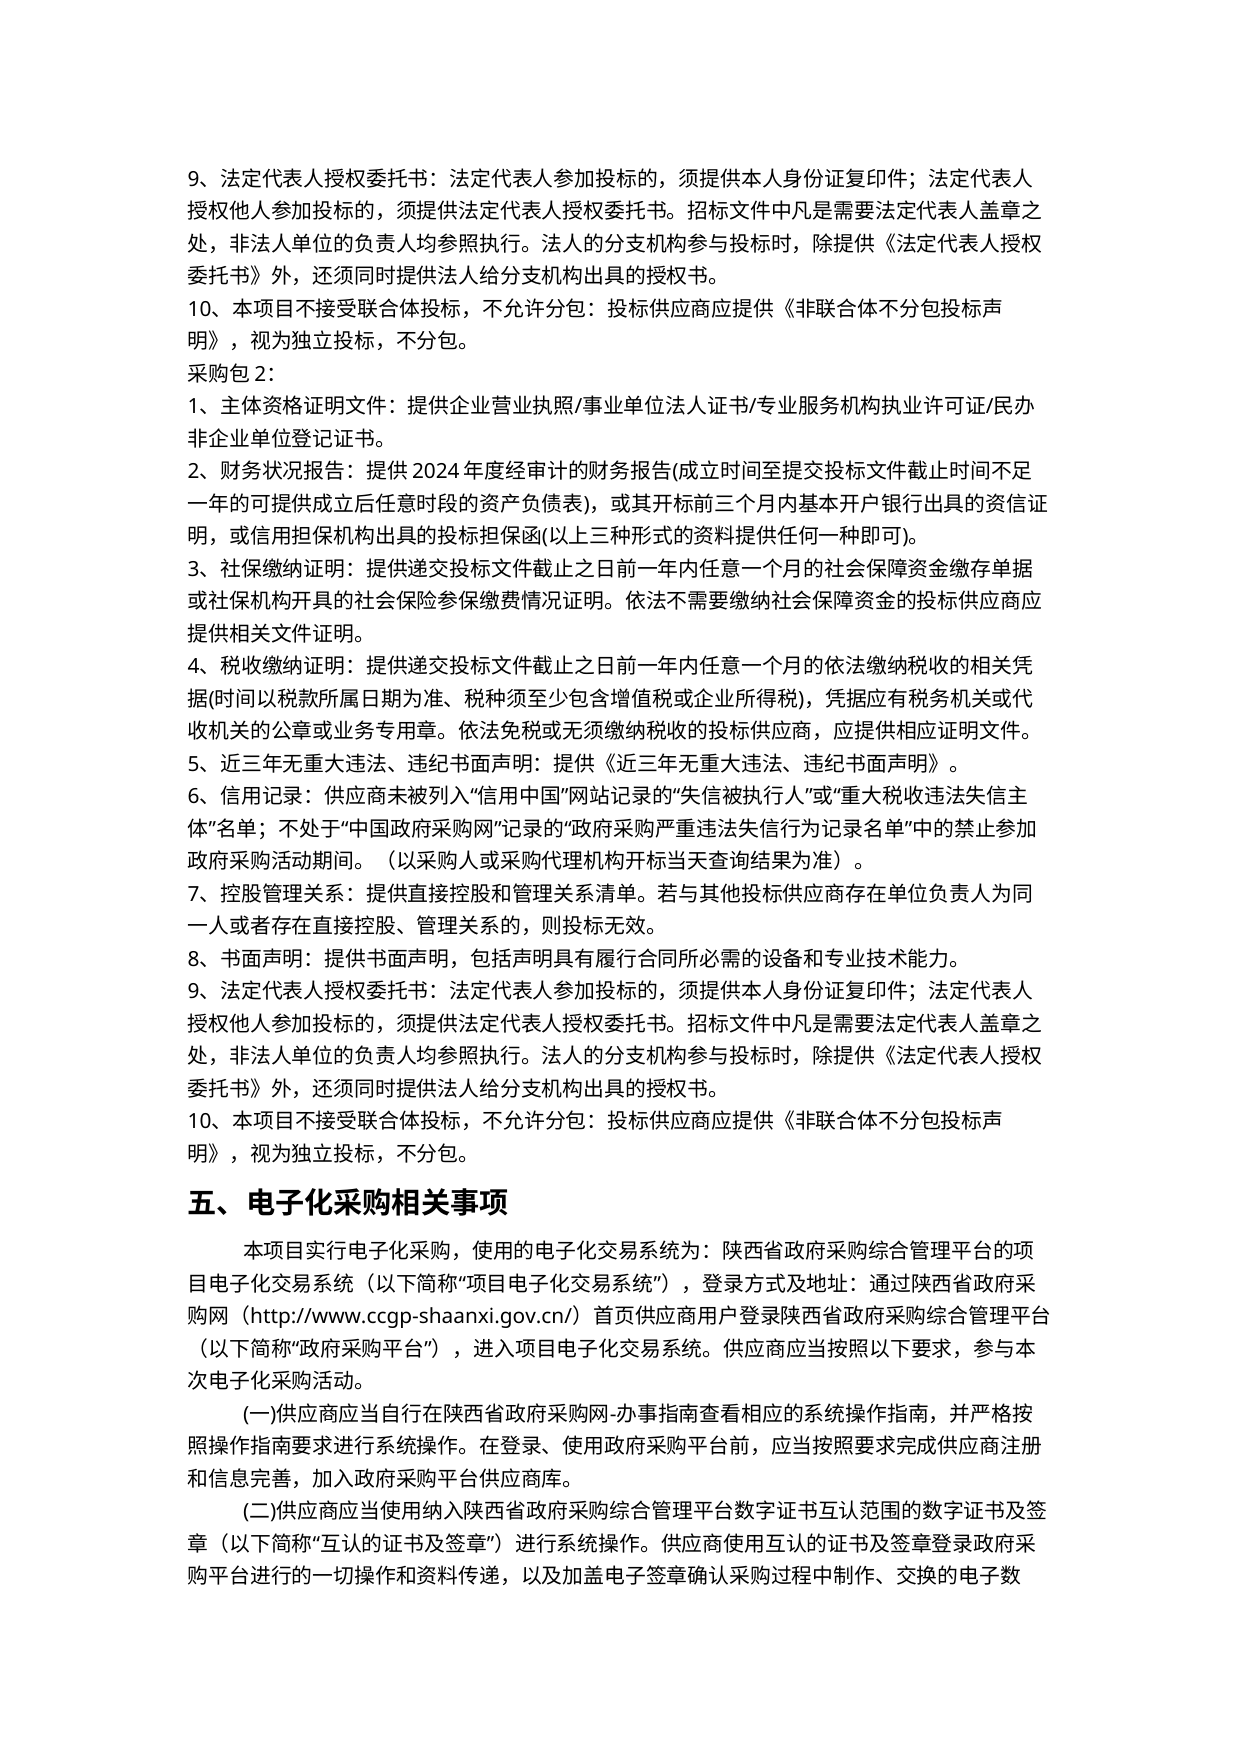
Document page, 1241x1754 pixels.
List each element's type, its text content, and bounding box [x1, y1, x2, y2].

text 4、税收缴纳证明：提供递交投标文件截止之日前一年内任意一个月的依法缴纳税收的相关凭据(时间以税款所属日期为准、税种须至少包含增值税或企业所得税)，凭据应有税务机关或代收机关的公章或业务专用章。依法免税或无须缴纳税收的投标供应商，应提供相应证明文件。 [187, 649, 1053, 747]
text 2、财务状况报告：提供2024年度经审计的财务报告(成立时间至提交投标文件截止时间不足一年的可提供成立后任意时段的资产负债表)，或其开标前三个月内基本开户银行出具的资信证明，或信用担保机构出具的投标担保函(以上三种形式的资料提供任何一种即可)。 [187, 454, 1053, 552]
text 3、社保缴纳证明：提供递交投标文件截止之日前一年内任意一个月的社会保障资金缴存单据或社保机构开具的社会保险参保缴费情况证明。依法不需要缴纳社会保障资金的投标供应商应提供相关文件证明。 [187, 552, 1053, 649]
text 1、主体资格证明文件：提供企业营业执照/事业单位法人证书/专业服务机构执业许可证/民办非企业单位登记证书。 [187, 389, 1053, 454]
text 9、法定代表人授权委托书：法定代表人参加投标的，须提供本人身份证复印件；法定代表人授权他人参加投标的，须提供法定代表人授权委托书。招标文件中凡是需要法定代表人盖章之处，非法人单位的负责人均参照执行。法人的分支机构参与投标时，除提供《法定代表人授权委托书》外，还须同时提供法人给分支机构出具的授权书。 [187, 162, 1053, 292]
text 9、法定代表人授权委托书：法定代表人参加投标的，须提供本人身份证复印件；法定代表人授权他人参加投标的，须提供法定代表人授权委托书。招标文件中凡是需要法定代表人盖章之处，非法人单位的负责人均参照执行。法人的分支机构参与投标时，除提供《法定代表人授权委托书》外，还须同时提供法人给分支机构出具的授权书。 [187, 974, 1053, 1104]
text 本项目实行电子化采购，使用的电子化交易系统为：陕西省政府采购综合管理平台的项目电子化交易系统（以下简称“项目电子化交易系统”），登录方式及地址：通过陕西省政府采购网（http://www.ccgp-shaanxi.gov.cn/）首页供应商用户登录陕西省政府采购综合管理平台（以下简称“政府采购平台”），进入项目电子化交易系统。供应商应当按照以下要求，参与本次电子化采购活动。 [187, 1234, 1053, 1397]
text 5、近三年无重大违法、违纪书面声明：提供《近三年无重大违法、违纪书面声明》。 [187, 747, 1053, 779]
text 6、信用记录：供应商未被列入“信用中国”网站记录的“失信被执行人”或“重大税收违法失信主体”名单；不处于“中国政府采购网”记录的“政府采购严重违法失信行为记录名单”中的禁止参加政府采购活动期间。（以采购人或采购代理机构开标当天查询结果为准）。 [187, 779, 1053, 877]
text 采购包2： [187, 357, 1053, 389]
text 10、本项目不接受联合体投标，不允许分包：投标供应商应提供《非联合体不分包投标声明》，视为独立投标，不分包。 [187, 1104, 1053, 1169]
text 8、书面声明：提供书面声明，包括声明具有履行合同所必需的设备和专业技术能力。 [187, 942, 1053, 974]
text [187, 1494, 1053, 1592]
text 7、控股管理关系：提供直接控股和管理关系清单。若与其他投标供应商存在单位负责人为同一人或者存在直接控股、管理关系的，则投标无效。 [187, 877, 1053, 942]
text 五、电子化采购相关事项 [187, 1169, 1053, 1234]
text (一)供应商应当自行在陕西省政府采购网-办事指南查看相应的系统操作指南，并严格按照操作指南要求进行系统操作。在登录、使用政府采购平台前，应当按照要求完成供应商注册和信息完善，加入政府采购平台供应商库。 [187, 1397, 1053, 1494]
text 10、本项目不接受联合体投标，不允许分包：投标供应商应提供《非联合体不分包投标声明》，视为独立投标，不分包。 [187, 292, 1053, 357]
